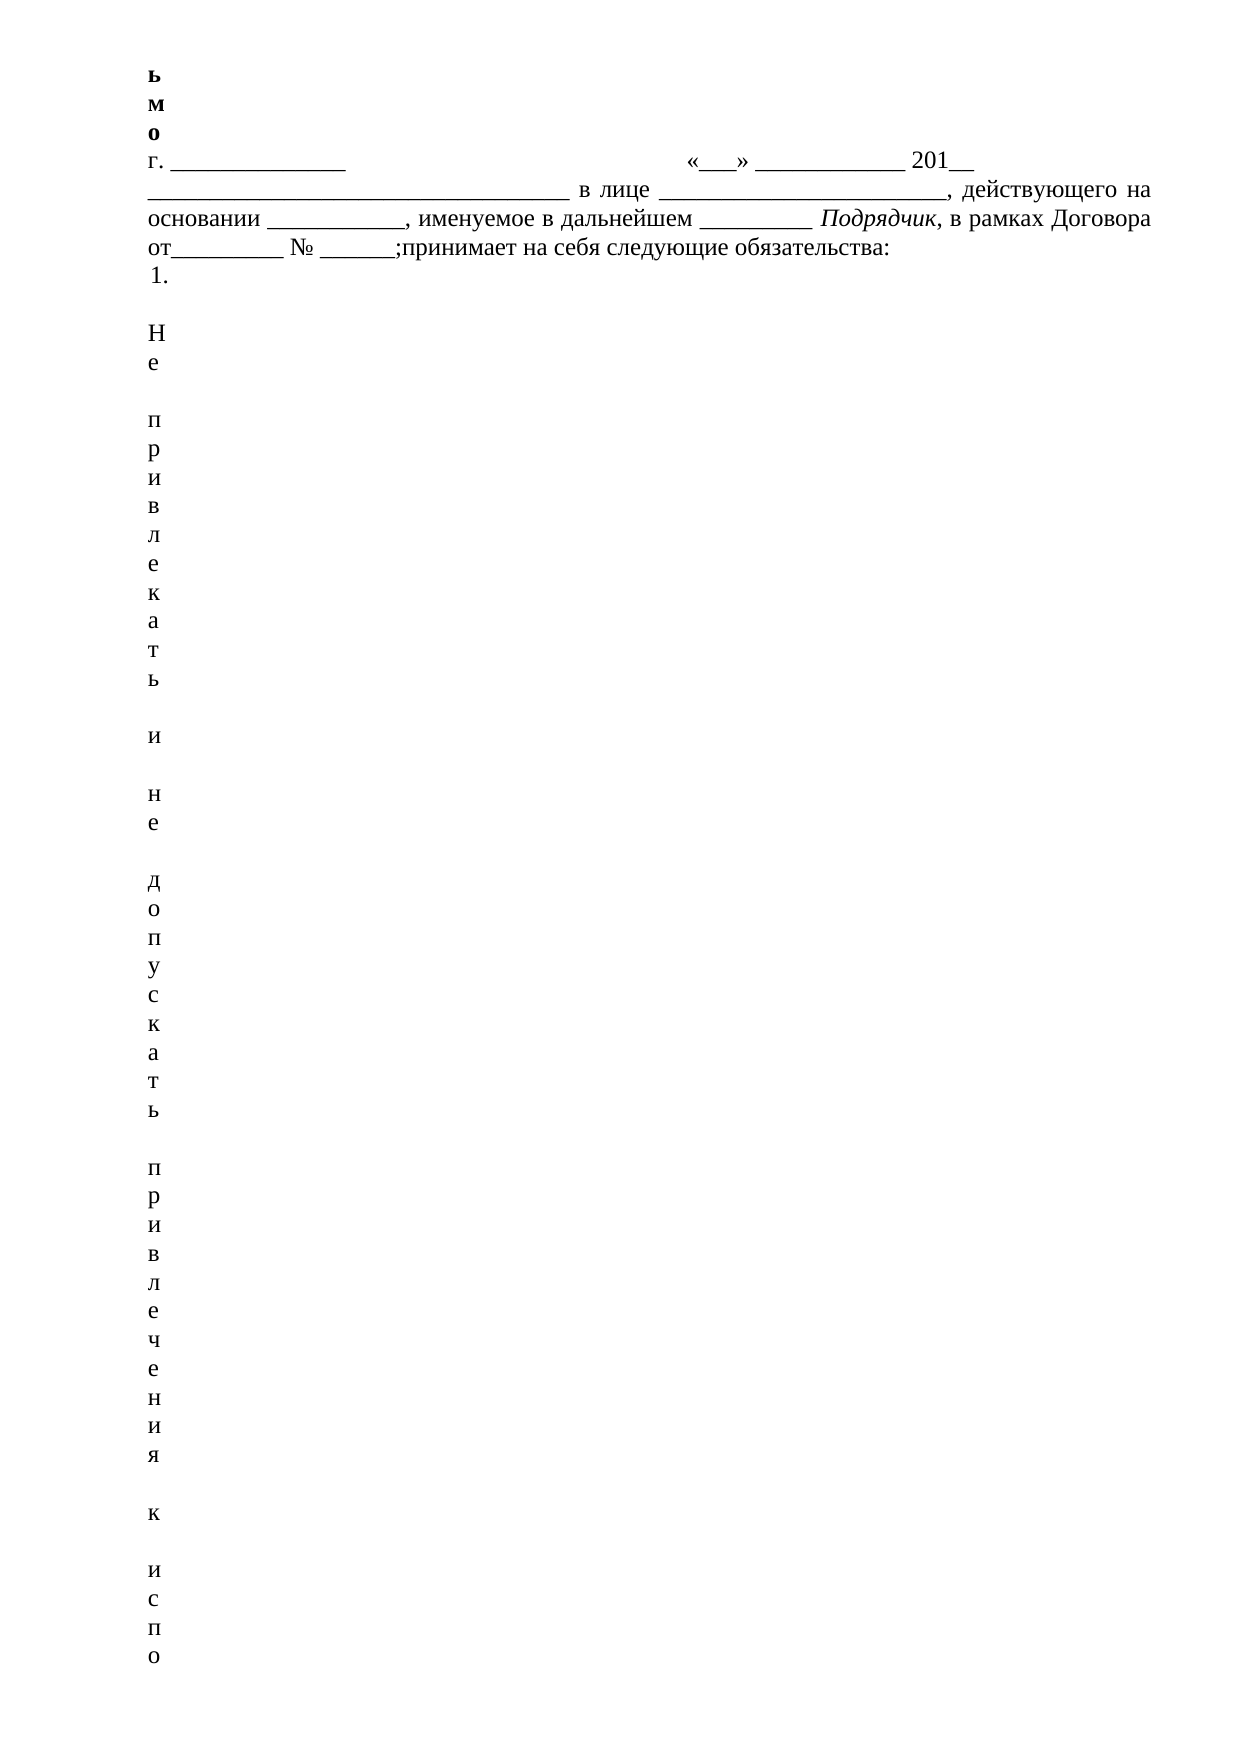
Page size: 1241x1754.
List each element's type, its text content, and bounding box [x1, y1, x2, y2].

text __________________________________ в лице _______________________, действующего на основании ___________, именуемое в дальнейшем _________ Подрядчик, в рамках Договора от_________ № ______;принимает на себя следующие обязательства: [148, 174, 1152, 260]
text г. ______________ «___» ____________ 201__ [148, 145, 1152, 174]
